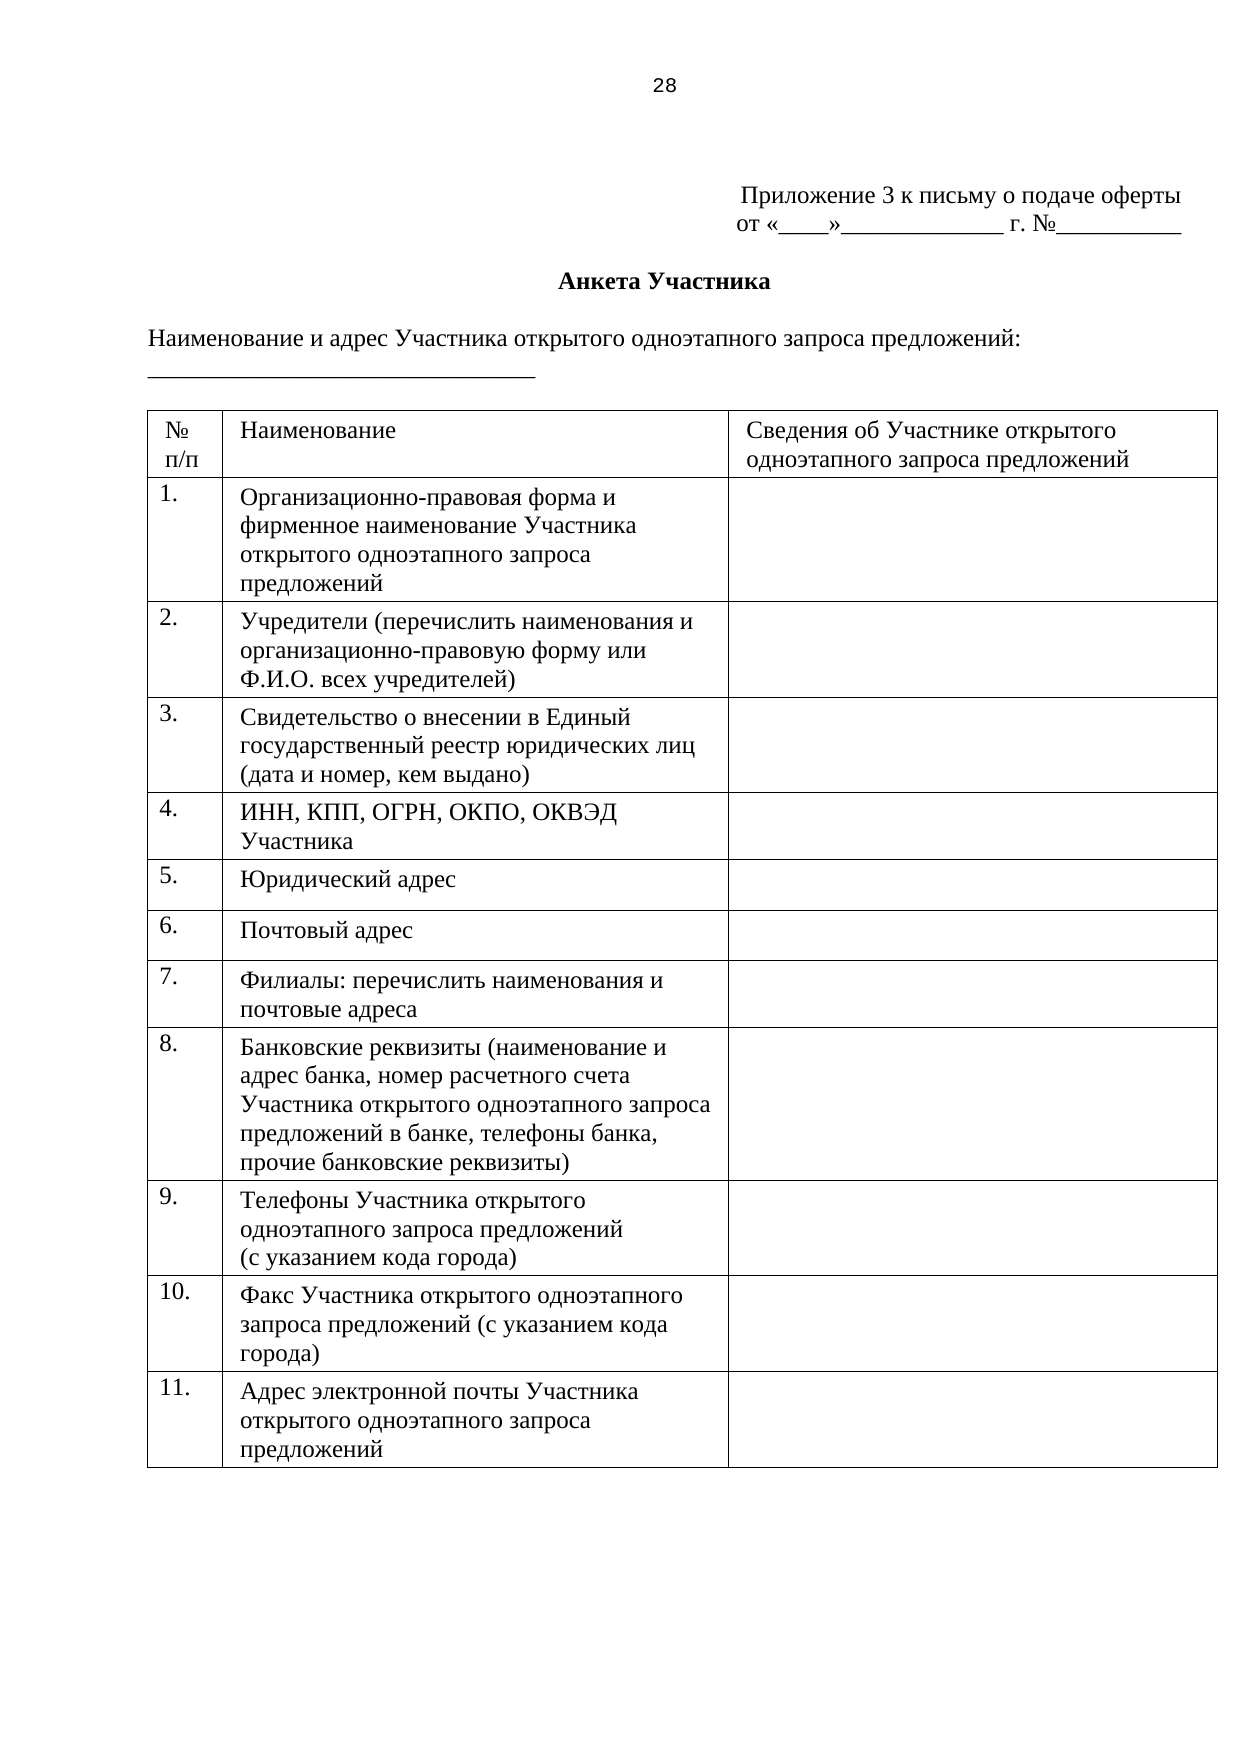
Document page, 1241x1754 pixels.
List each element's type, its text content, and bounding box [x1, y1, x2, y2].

table_cell [729, 1028, 1217, 1180]
table_cell Филиалы: перечислить наименования и почтовые адреса [223, 961, 728, 1027]
text Анкета Участника [148, 266, 1181, 295]
text Наименование и адрес Участника открытого одноэтапного запроса предложений: _______________________________ [148, 323, 1181, 381]
table_cell Свидетельство о внесении в Единый государственный реестр юридических лиц (дата и номер, кем выдано) [223, 698, 728, 792]
table_cell Факс Участника открытого одноэтапного запроса предложений (с указанием кода города) [223, 1276, 728, 1371]
table_cell [148, 478, 222, 601]
table_cell [148, 602, 222, 697]
table_cell [148, 1181, 222, 1275]
table_cell Телефоны Участника открытого одноэтапного запроса предложений (с указанием кода города) [223, 1181, 728, 1275]
table_cell Организационно-правовая форма и фирменное наименование Участника открытого одноэтапного запроса предложений [223, 478, 728, 601]
table_cell [148, 860, 222, 909]
table_cell [148, 1372, 222, 1467]
table_cell [729, 860, 1217, 909]
table_header Сведения об Участнике открытого одноэтапного запроса предложений [729, 411, 1217, 477]
table_cell Учредители (перечислить наименования и организационно-правовую форму или Ф.И.О. всех учредителей) [223, 602, 728, 697]
text Приложение 3 к письму о подаче оферты от «____»_____________ г. №__________ [148, 180, 1181, 237]
table_cell [729, 961, 1217, 1027]
table_cell [729, 1372, 1217, 1467]
table_cell [729, 911, 1217, 960]
table_header № п/п [148, 411, 222, 477]
table_cell [148, 961, 222, 1027]
table_cell [148, 911, 222, 960]
table_cell Банковские реквизиты (наименование и адрес банка, номер расчетного счета Участника открытого одноэтапного запроса предложений в банке, телефоны банка, прочие банковские реквизиты) [223, 1028, 728, 1180]
table_cell [729, 602, 1217, 697]
table_cell ИНН, КПП, ОГРН, ОКПО, ОКВЭД Участника [223, 793, 728, 859]
table_cell [148, 1276, 222, 1371]
table_cell [729, 1276, 1217, 1371]
table_cell [729, 1181, 1217, 1275]
table_cell Почтовый адрес [223, 911, 728, 960]
table_cell [148, 793, 222, 859]
table_cell Юридический адрес [223, 860, 728, 909]
table_cell [148, 698, 222, 792]
table_cell [729, 478, 1217, 601]
table_cell [729, 793, 1217, 859]
table_header Наименование [223, 411, 728, 477]
table_cell Адрес электронной почты Участника открытого одноэтапного запроса предложений [223, 1372, 728, 1467]
table_cell [148, 1028, 222, 1180]
table_cell [729, 698, 1217, 792]
